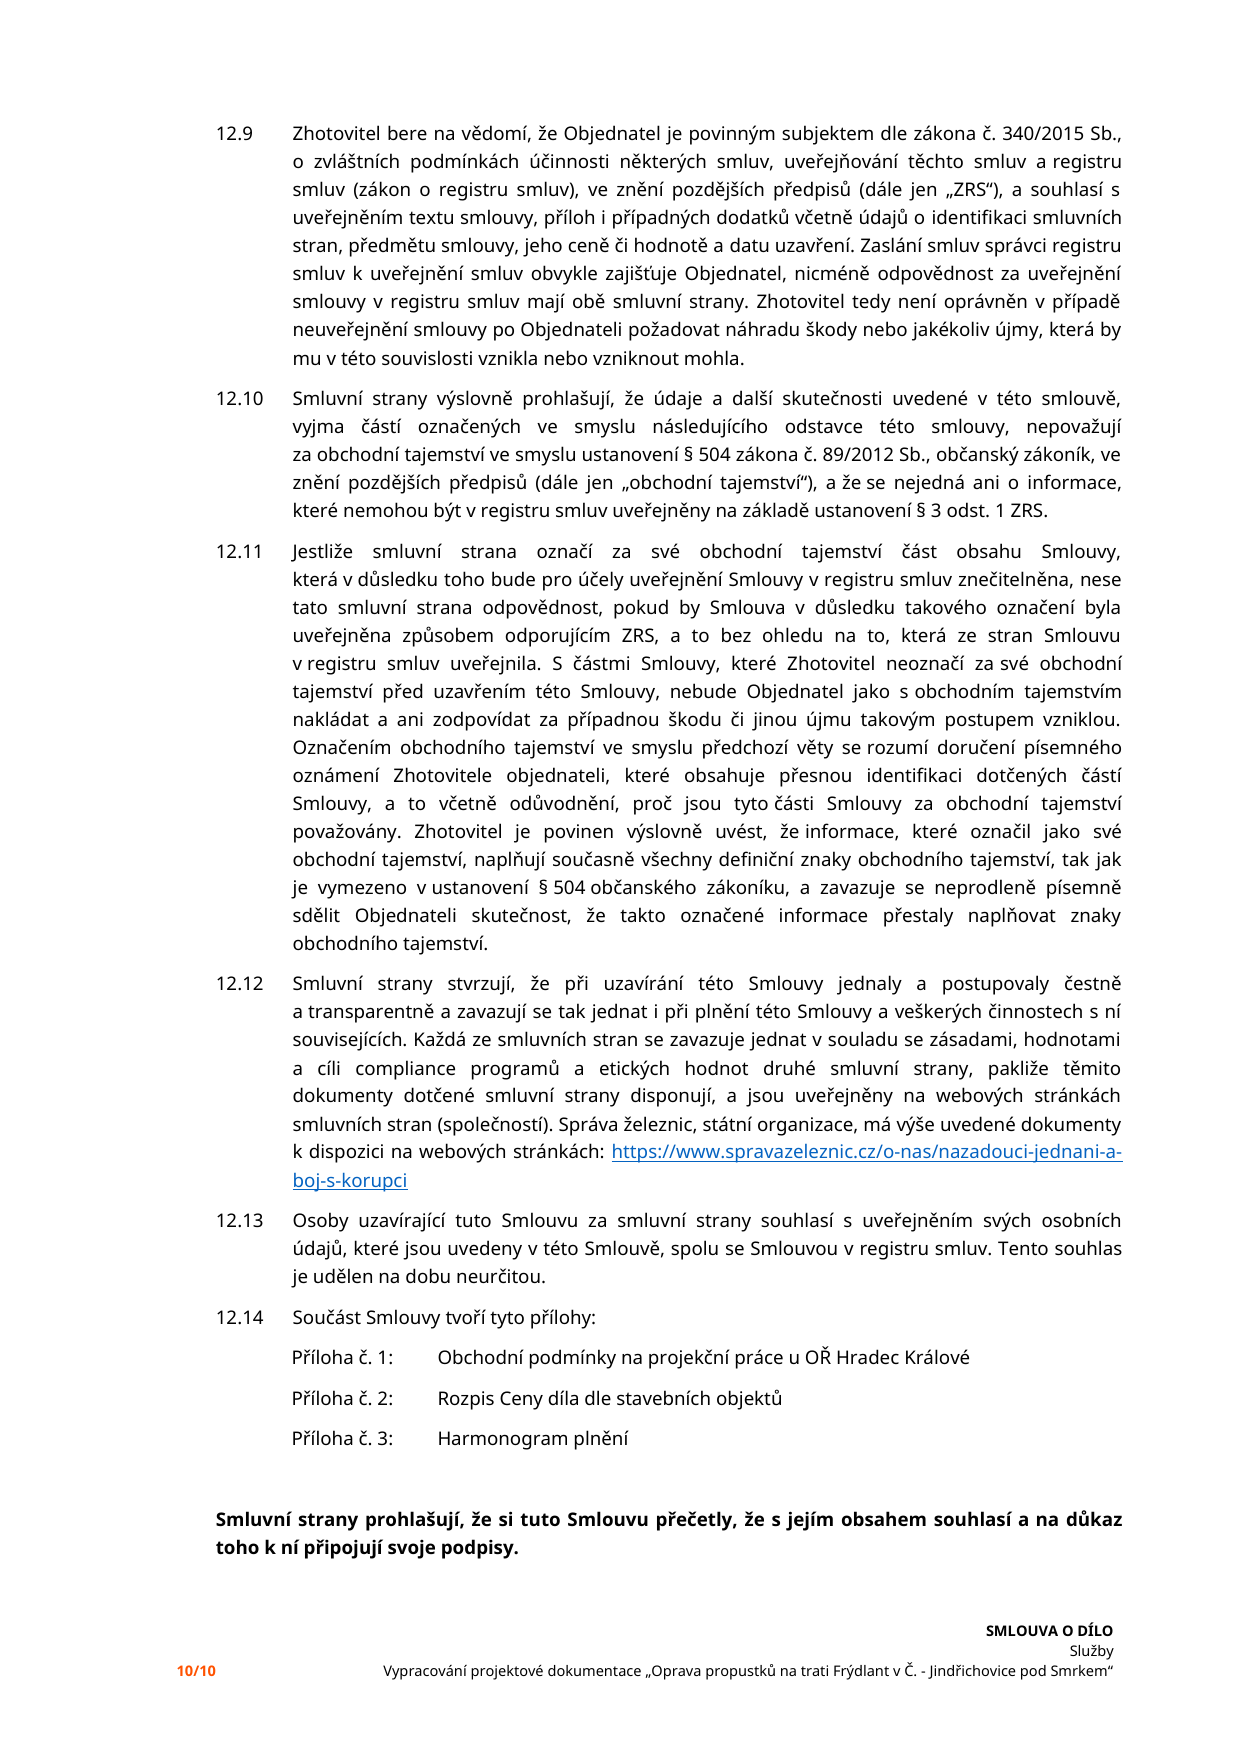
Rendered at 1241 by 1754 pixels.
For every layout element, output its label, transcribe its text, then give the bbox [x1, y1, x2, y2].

text Smluvní strany stvrzují, že při uzavírání této Smlouvy jednaly a postupovaly čestně a transparentně a zavazují se tak jednat i při plnění této Smlouvy a veškerých činnostech s ní souvisejících. Každá ze smluvních stran se zavazuje jednat v souladu se zásadami, hodnotami a cíli compliance programů a etických hodnot druhé smluvní strany, pakliže těmito dokumenty dotčené smluvní strany disponují, a jsou uveřejněny na webových stránkách smluvních stran (společností). Správa železnic, státní organizace, má výše uvedené dokumenty k dispozici na webových stránkách: https://www.spravazeleznic.cz/o-nas/nazadouci-jednani-a-boj-s-korupci [216, 971, 1122, 1192]
text Příloha č. 2: Rozpis Ceny díla dle stavebních objektů [291, 1385, 1122, 1411]
text Osoby uzavírající tuto Smlouvu za smluvní strany souhlasí s uveřejněním svých osobních údajů, které jsou uvedeny v této Smlouvě, spolu se Smlouvou v registru smluv. Tento souhlas je udělen na dobu neurčitou. [216, 1207, 1122, 1289]
text Jestliže smluvní strana označí za své obchodní tajemství část obsahu Smlouvy, která v důsledku toho bude pro účely uveřejnění Smlouvy v registru smluv znečitelněna, nese tato smluvní strana odpovědnost, pokud by Smlouva v důsledku takového označení byla uveřejněna způsobem odporujícím ZRS, a to bez ohledu na to, která ze stran Smlouvu v registru smluv uveřejnila. S částmi Smlouvy, které Zhotovitel neoznačí za své obchodní tajemství před uzavřením této Smlouvy, nebude Objednatel jako s obchodním tajemstvím nakládat a ani zodpovídat za případnou škodu či jinou újmu takovým postupem vzniklou. Označením obchodního tajemství ve smyslu předchozí věty se rozumí doručení písemného oznámení Zhotovitele objednateli, které obsahuje přesnou identifikaci dotčených částí Smlouvy, a to včetně odůvodnění, proč jsou tyto části Smlouvy za obchodní tajemství považovány. Zhotovitel je povinen výslovně uvést, že informace, které označil jako své obchodní tajemství, naplňují současně všechny definiční znaky obchodního tajemství, tak jak je vymezeno v ustanovení § 504 občanského zákoníku, a zavazuje se neprodleně písemně sdělit Objednateli skutečnost, že takto označené informace přestaly naplňovat znaky obchodního tajemství. [216, 538, 1122, 956]
text Smluvní strany prohlašují, že si tuto Smlouvu přečetly, že s jejím obsahem souhlasí a na důkaz toho k ní připojují svoje podpisy. [216, 1507, 1122, 1560]
text Příloha č. 3: Harmonogram plnění [291, 1426, 1122, 1451]
text Příloha č. 1: Obchodní podmínky na projekční práce u OŘ Hradec Králové [291, 1344, 1122, 1370]
text Zhotovitel bere na vědomí, že Objednatel je povinným subjektem dle zákona č. 340/2015 Sb., o zvláštních podmínkách účinnosti některých smluv, uveřejňování těchto smluv a registru smluv (zákon o registru smluv), ve znění pozdějších předpisů (dále jen „ZRS“), a souhlasí s uveřejněním textu smlouvy, příloh i případných dodatků včetně údajů o identifikaci smluvních stran, předmětu smlouvy, jeho ceně či hodnotě a datu uzavření. Zaslání smluv správci registru smluv k uveřejnění smluv obvykle zajišťuje Objednatel, nicméně odpovědnost za uveřejnění smlouvy v registru smluv mají obě smluvní strany. Zhotovitel tedy není oprávněn v případě neuveřejnění smlouvy po Objednateli požadovat náhradu škody nebo jakékoliv újmy, která by mu v této souvislosti vznikla nebo vzniknout mohla. [216, 121, 1122, 370]
text Součást Smlouvy tvoří tyto přílohy: [216, 1304, 1122, 1329]
text Smluvní strany výslovně prohlašují, že údaje a další skutečnosti uvedené v této smlouvě, vyjma částí označených ve smyslu následujícího odstavce této smlouvy, nepovažují za obchodní tajemství ve smyslu ustanovení § 504 zákona č. 89/2012 Sb., občanský zákoník, ve znění pozdějších předpisů (dále jen „obchodní tajemství“), a že se nejedná ani o informace, které nemohou být v registru smluv uveřejněny na základě ustanovení § 3 odst. 1 ZRS. [216, 385, 1122, 523]
